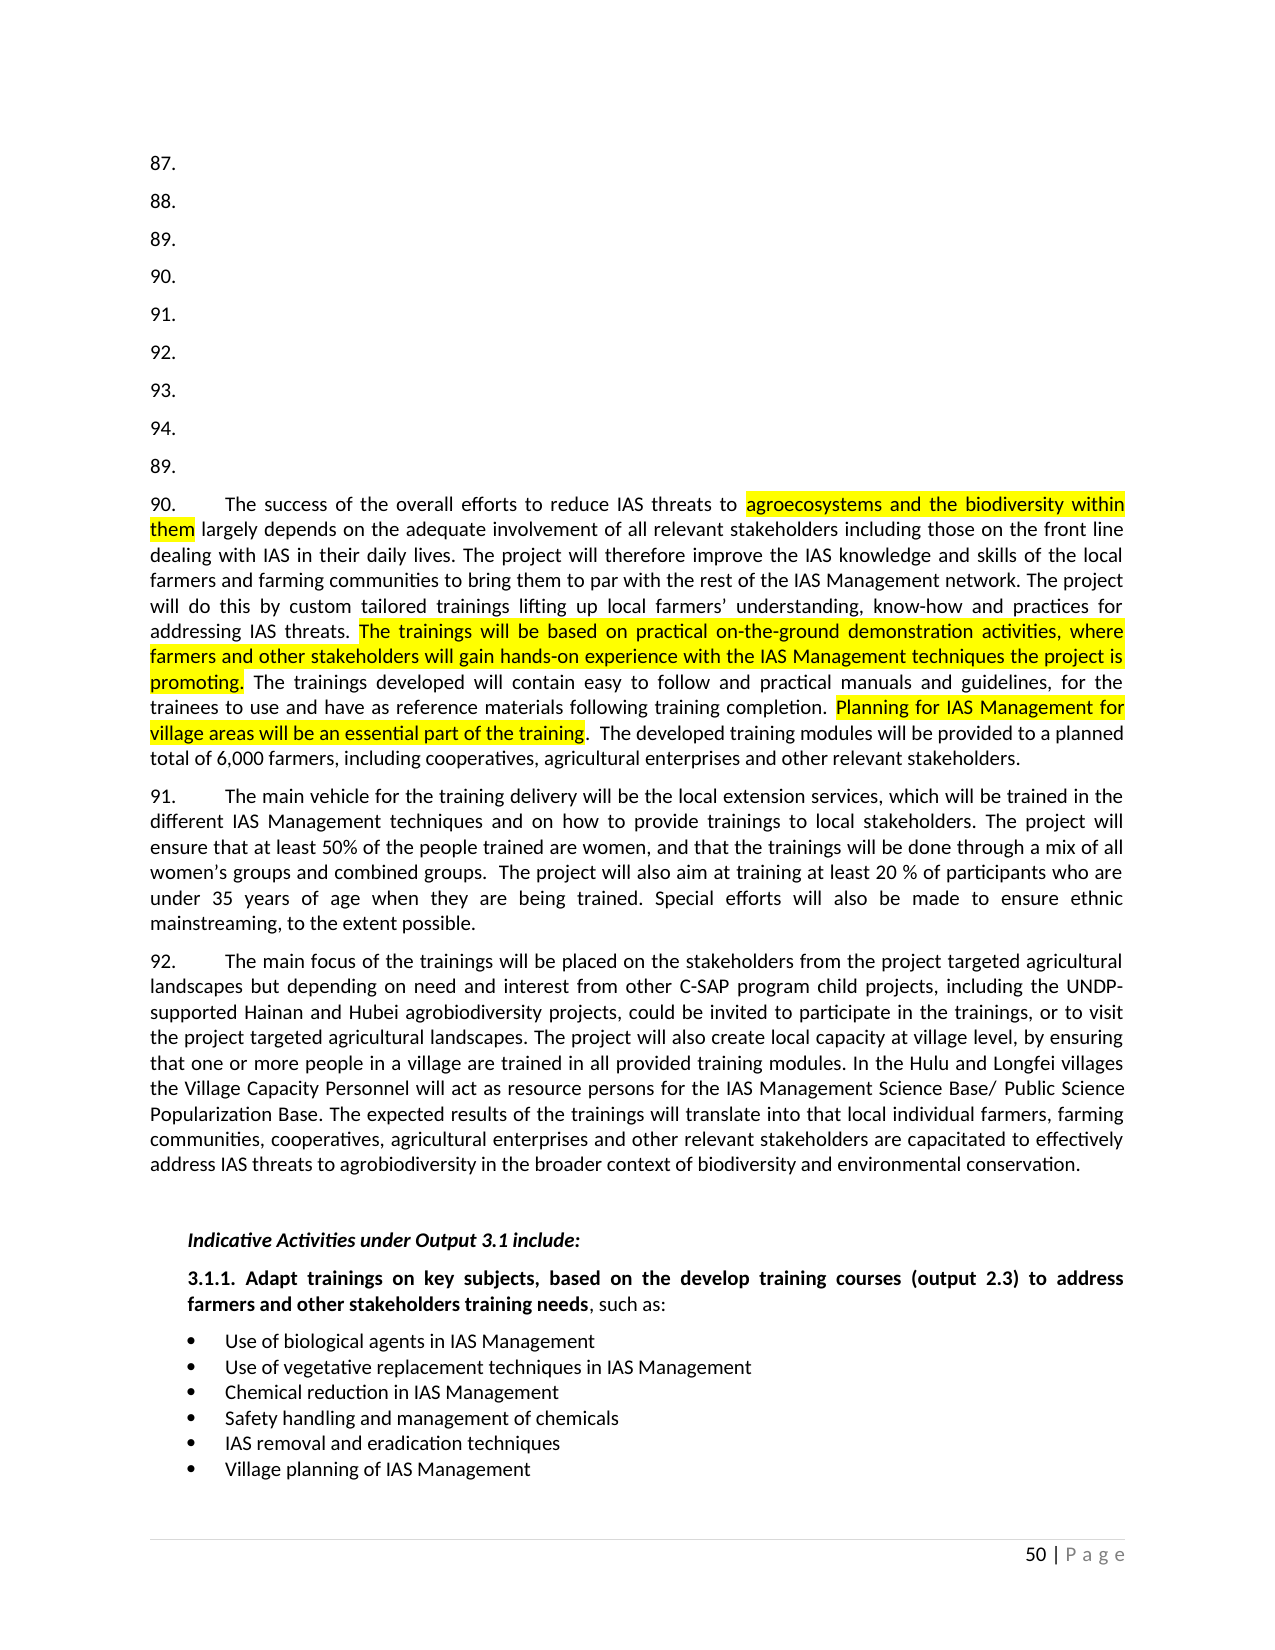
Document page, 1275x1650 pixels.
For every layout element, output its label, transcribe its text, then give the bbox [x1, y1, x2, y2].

text Indicative Activities under Output 3.1 include: [187, 1227, 1125, 1253]
list Safety handling and management of chemicals [187, 1405, 1125, 1430]
list The main vehicle for the training delivery will be the local extension services, which will be trained in the different IAS Management techniques and on how to provide trainings to local stakeholders. The project will ensure that at least 50% of the people trained are women, and that the trainings will be done through a mix of all women’s groups and combined groups. The project will also aim at training at least 20 % of participants who are under 35 years of age when they are being trained. Special efforts will also be made to ensure ethnic mainstreaming, to the extent possible. [150, 783, 1125, 936]
list Chemical reduction in IAS Management [187, 1379, 1125, 1405]
list Village planning of IAS Management [187, 1456, 1125, 1481]
list The success of the overall efforts to reduce IAS threats to agroecosystems and the biodiversity within them largely depends on the adequate involvement of all relevant stakeholders including those on the front line dealing with IAS in their daily lives. The project will therefore improve the IAS knowledge and skills of the local farmers and farming communities to bring them to par with the rest of the IAS Management network. The project will do this by custom tailored trainings lifting up local farmers’ understanding, know-how and practices for addressing IAS threats. The trainings will be based on practical on-the-ground demonstration activities, where farmers and other stakeholders will gain hands-on experience with the IAS Management techniques the project is promoting. The trainings developed will contain easy to follow and practical manuals and guidelines, for the trainees to use and have as reference materials following training completion. Planning for IAS Management for village areas will be an essential part of the training. The developed training modules will be provided to a planned total of 6,000 farmers, including cooperatives, agricultural enterprises and other relevant stakeholders. [150, 491, 1125, 644]
list The main focus of the trainings will be placed on the stakeholders from the project targeted agricultural landscapes but depending on need and interest from other C-SAP program child projects, including the UNDP-supported Hainan and Hubei agrobiodiversity projects, could be invited to participate in the trainings, or to visit the project targeted agricultural landscapes. The project will also create local capacity at village level, by ensuring that one or more people in a village are trained in all provided training modules. In the Hulu and Longfei villages the Village Capacity Personnel will act as resource persons for the IAS Management Science Base/ Public Science Popularization Base. The expected results of the trainings will translate into that local individual farmers, farming communities, cooperatives, agricultural enterprises and other relevant stakeholders are capacitated to effectively address IAS threats to agrobiodiversity in the broader context of biodiversity and environmental conservation. [150, 948, 1125, 1177]
list The success of the overall efforts to reduce IAS threats to agroecosystems and the biodiversity within them largely depends on the adequate involvement of all relevant stakeholders including those on the front line dealing with IAS in their daily lives. The project will therefore improve the IAS knowledge and skills of the local farmers and farming communities to bring them to par with the rest of the IAS Management network. The project will do this by custom tailored trainings lifting up local farmers’ understanding, know-how and practices for addressing IAS threats. The trainings will be based on practical on-the-ground demonstration activities, where farmers and other stakeholders will gain hands-on experience with the IAS Management techniques the project is promoting. The trainings developed will contain easy to follow and practical manuals and guidelines, for the trainees to use and have as reference materials following training completion. Planning for IAS Management for village areas will be an essential part of the training. The developed training modules will be provided to a planned total of 6,000 farmers, including cooperatives, agricultural enterprises and other relevant stakeholders. [150, 669, 1125, 771]
list Use of biological agents in IAS Management [187, 1329, 1125, 1354]
text 3.1.1. Adapt trainings on key subjects, based on the develop training courses (output 2.3) to address farmers and other stakeholders training needs, such as: [187, 1265, 1125, 1316]
list Use of vegetative replacement techniques in IAS Management [187, 1354, 1125, 1379]
list IAS removal and eradication techniques [187, 1430, 1125, 1456]
